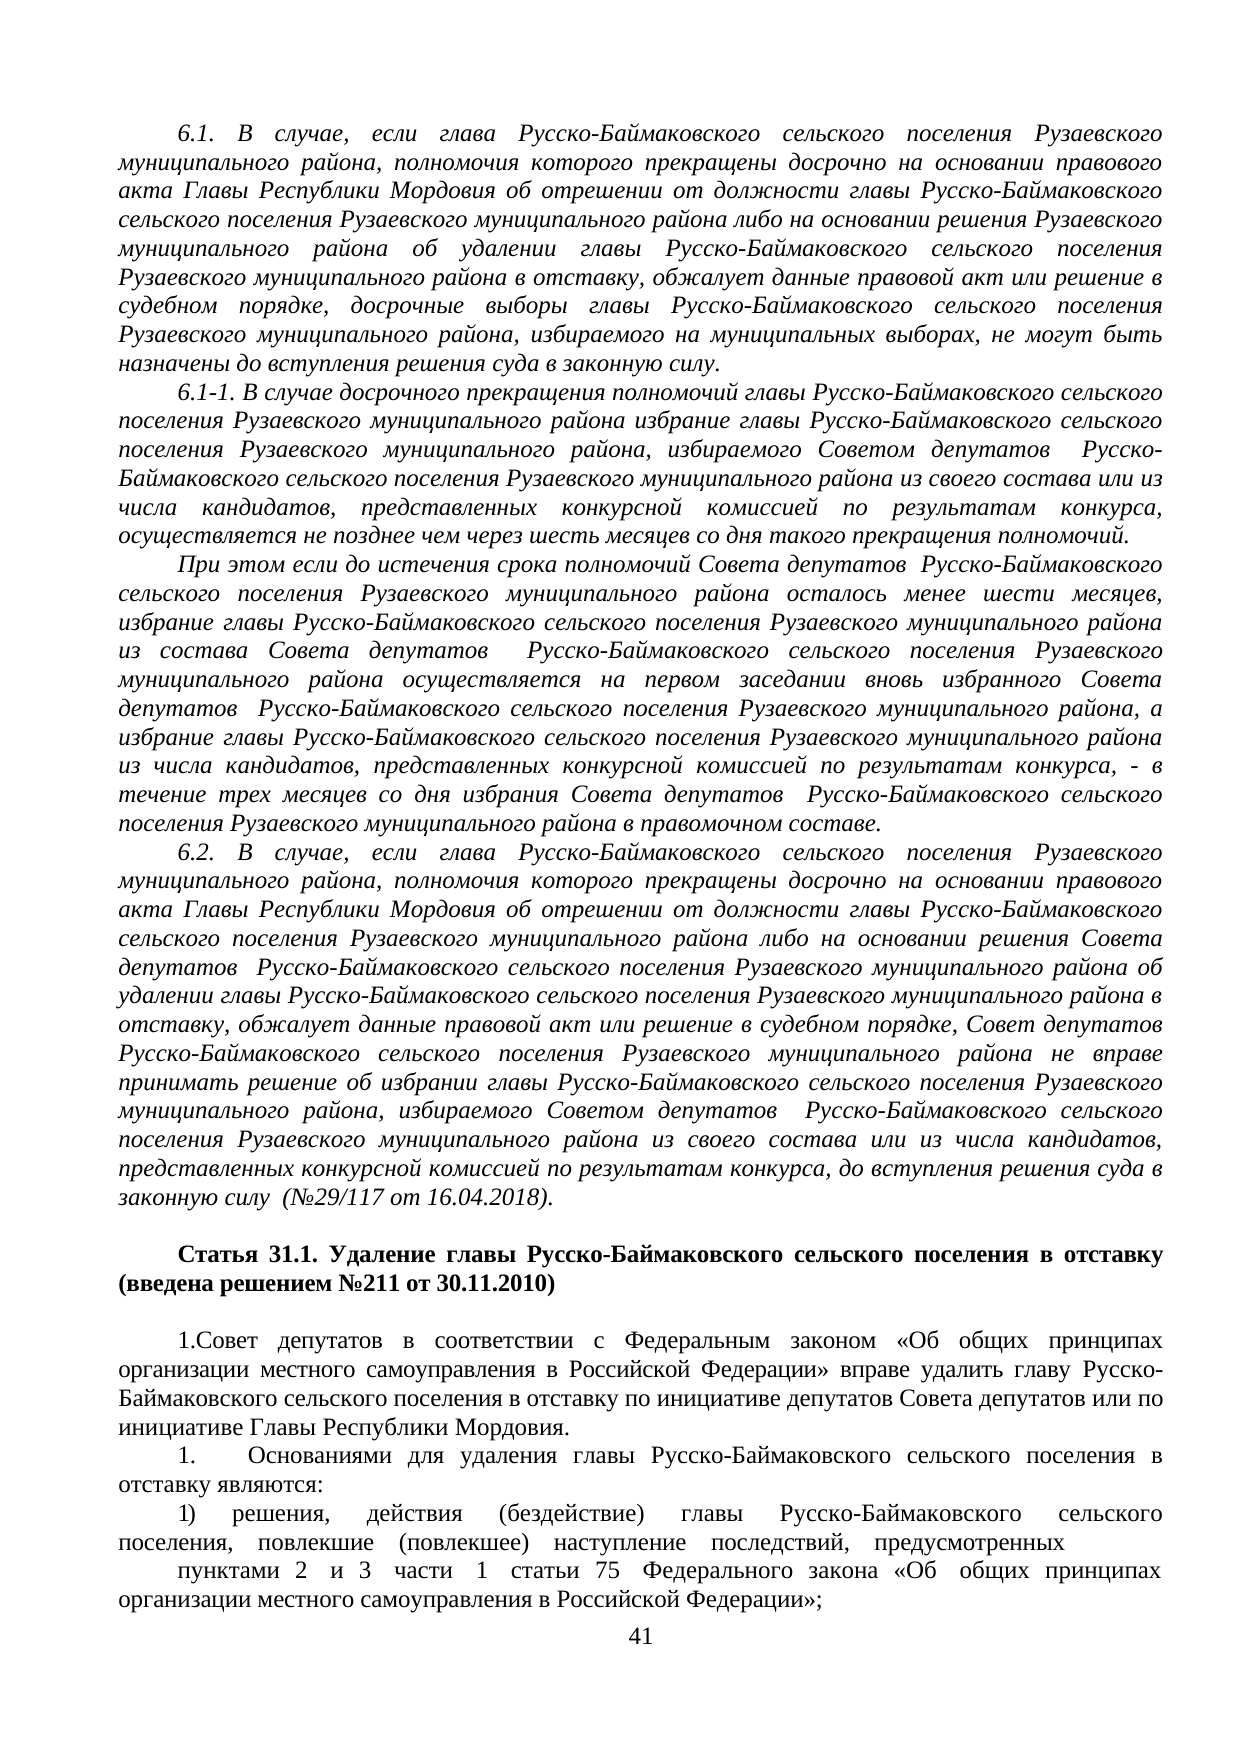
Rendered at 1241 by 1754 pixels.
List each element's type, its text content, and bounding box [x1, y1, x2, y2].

text При этом если до истечения срока полномочий Совета депутатов Русско-Баймаковского сельского поселения Рузаевского муниципального района осталось менее шести месяцев, избрание главы Русско-Баймаковского сельского поселения Рузаевского муниципального района из состава Совета депутатов Русско-Баймаковского сельского поселения Рузаевского муниципального района осуществляется на первом заседании вновь избранного Совета депутатов Русско-Баймаковского сельского поселения Рузаевского муниципального района, а избрание главы Русско-Баймаковского сельского поселения Рузаевского муниципального района из числа кандидатов, представленных конкурсной комиссией по результатам конкурса, - в течение трех месяцев со дня избрания Совета депутатов Русско-Баймаковского сельского поселения Рузаевского муниципального района в правомочном составе. [118, 549, 1163, 837]
text Статья 31.1. Удаление главы Русско-Баймаковского сельского поселения в отставку (введена решением №211 от 30.11.2010) [118, 1239, 1163, 1297]
text 1.Совет депутатов в соответствии с Федеральным законом «Об общих принципах организации местного самоуправления в Российской Федерации» вправе удалить главу Русско-Баймаковского сельского поселения в отставку по инициативе депутатов Совета депутатов или по инициативе Главы Республики Мордовия. [118, 1326, 1163, 1441]
text 1) решения, действия (бездействие) главы Русско-Баймаковского сельского поселения, повлекшие (повлекшее) наступление последствий, предусмотренных [118, 1498, 1163, 1556]
text 6.1-1. В случае досрочного прекращения полномочий главы Русско-Баймаковского сельского поселения Рузаевского муниципального района избрание главы Русско-Баймаковского сельского поселения Рузаевского муниципального района, избираемого Советом депутатов Русско-Баймаковского сельского поселения Рузаевского муниципального района из своего состава или из числа кандидатов, представленных конкурсной комиссией по результатам конкурса, осуществляется не позднее чем через шесть месяцев со дня такого прекращения полномочий. [118, 377, 1163, 549]
text 6.1. В случае, если глава Русско-Баймаковского сельского поселения Рузаевского муниципального района, полномочия которого прекращены досрочно на основании правового акта Главы Республики Мордовия об отрешении от должности главы Русско-Баймаковского сельского поселения Рузаевского муниципального района либо на основании решения Рузаевского муниципального района об удалении главы Русско-Баймаковского сельского поселения Рузаевского муниципального района в отставку, обжалует данные правовой акт или решение в судебном порядке, досрочные выборы главы Русско-Баймаковского сельского поселения Рузаевского муниципального района, избираемого на муниципальных выборах, не могут быть назначены до вступления решения суда в законную силу. [118, 118, 1163, 377]
text пунктами 2 и 3 части 1 статьи 75 Федерального закона «Об общих принципах организации местного самоуправления в Российской Федерации»; [118, 1556, 1163, 1613]
list Основаниями для удаления главы Русско-Баймаковского сельского поселения в отставку являются: [118, 1441, 1163, 1498]
text 6.2. В случае, если глава Русско-Баймаковского сельского поселения Рузаевского муниципального района, полномочия которого прекращены досрочно на основании правового акта Главы Республики Мордовия об отрешении от должности главы Русско-Баймаковского сельского поселения Рузаевского муниципального района либо на основании решения Совета депутатов Русско-Баймаковского сельского поселения Рузаевского муниципального района об удалении главы Русско-Баймаковского сельского поселения Рузаевского муниципального района в отставку, обжалует данные правовой акт или решение в судебном порядке, Совет депутатов Русско-Баймаковского сельского поселения Рузаевского муниципального района не вправе принимать решение об избрании главы Русско-Баймаковского сельского поселения Рузаевского муниципального района, избираемого Советом депутатов Русско-Баймаковского сельского поселения Рузаевского муниципального района из своего состава или из числа кандидатов, представленных конкурсной комиссией по результатам конкурса, до вступления решения суда в законную силу (№29/117 от 16.04.2018). [118, 837, 1163, 1211]
